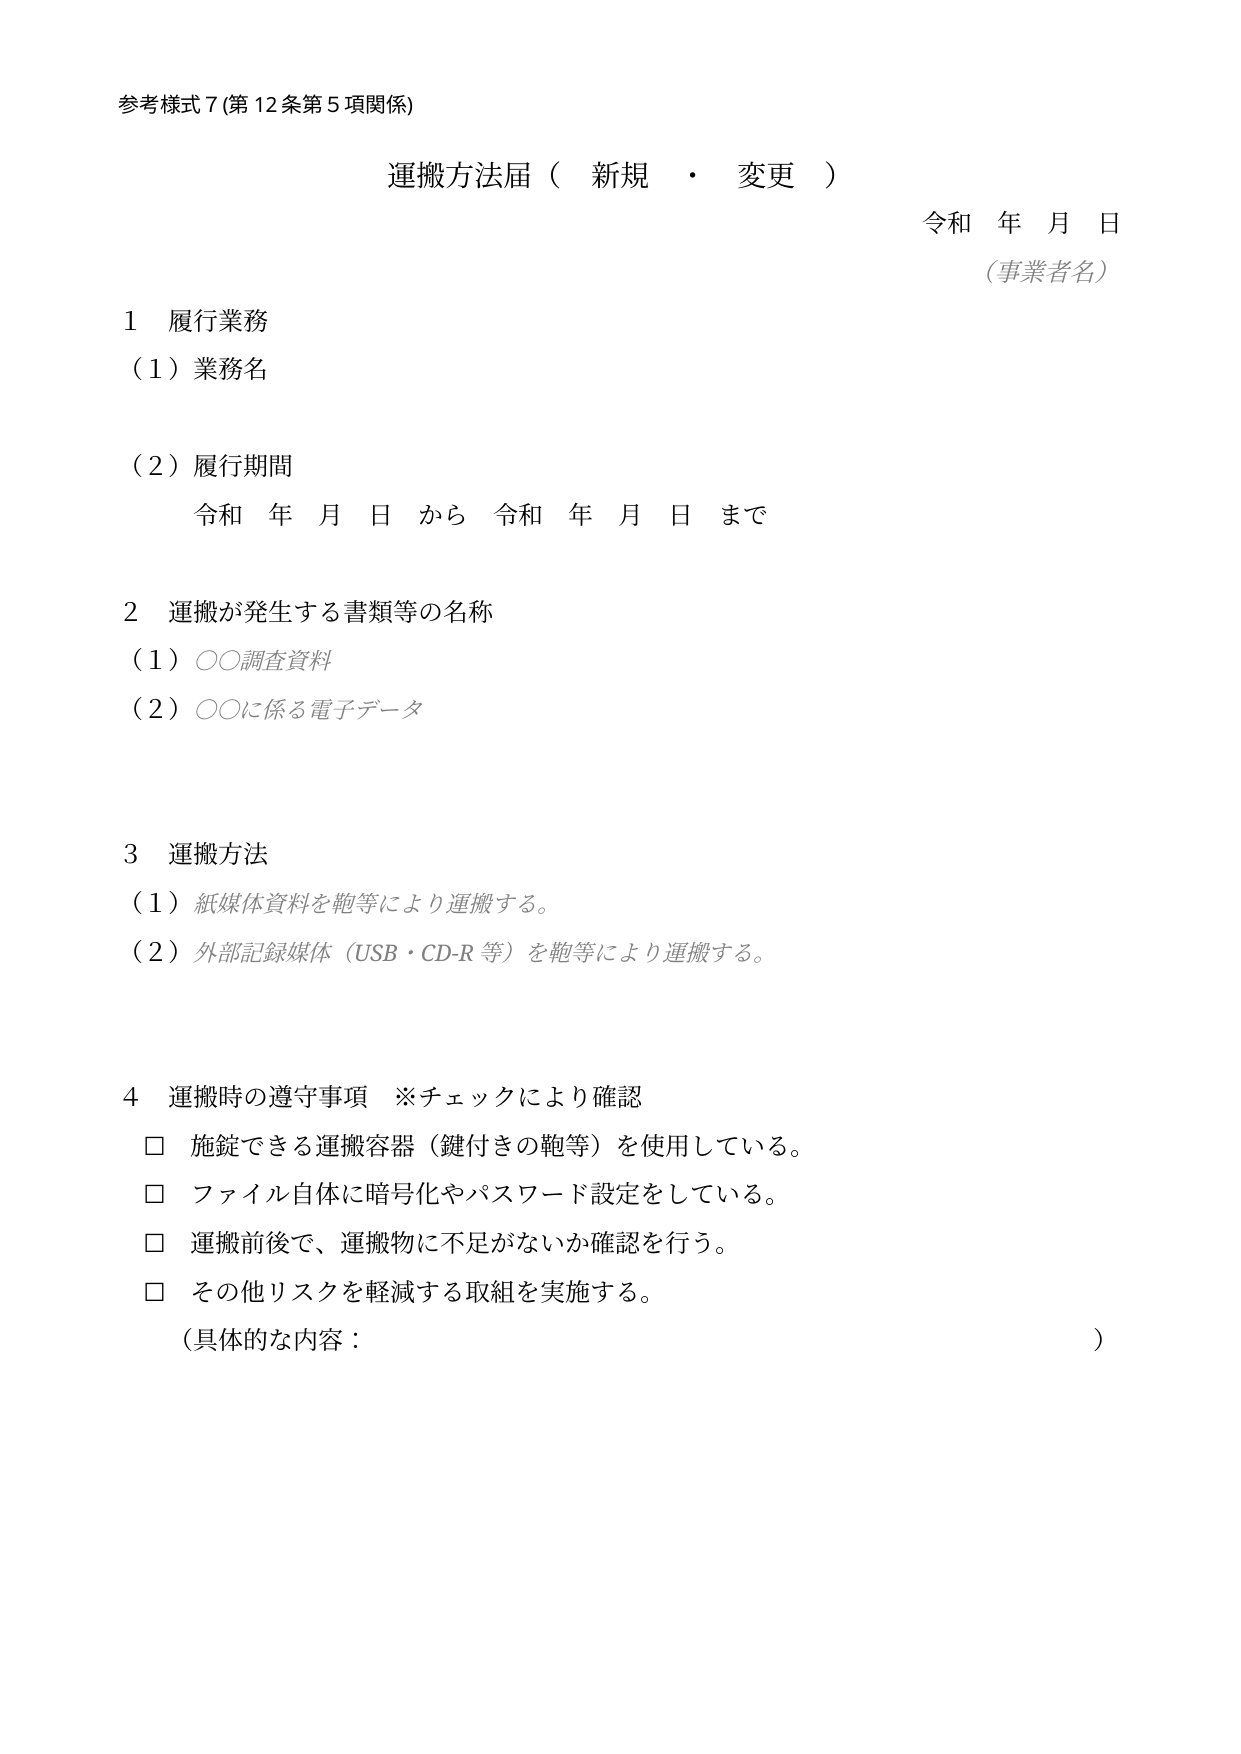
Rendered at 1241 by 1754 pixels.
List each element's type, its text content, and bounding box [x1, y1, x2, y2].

text ２ 運搬が発生する書類等の名称 [118, 586, 1122, 635]
text １ 履行業務 [118, 295, 1122, 343]
text 施錠できる運搬容器（鍵付きの鞄等）を使用している。 [118, 1120, 1122, 1169]
text ファイル自体に暗号化やパスワード設定をしている。 [118, 1169, 1122, 1217]
text （１）紙媒体資料を鞄等により運搬する。 [118, 877, 1122, 926]
text その他リスクを軽減する取組を実施する。 [118, 1266, 1122, 1314]
text 令和 年 月 日 [118, 198, 1122, 246]
text ３ 運搬方法 [118, 829, 1122, 877]
text ４ 運搬時の遵守事項 ※チェックにより確認 [118, 1072, 1122, 1120]
text （事業者名） [118, 246, 1122, 295]
text （１）○○調査資料 [118, 635, 1122, 683]
text （２）外部記録媒体（USB・CD-R等）を鞄等により運搬する。 [118, 926, 1122, 974]
text （具体的な内容： ） [118, 1314, 1122, 1363]
text （２）○○に係る電子データ [118, 683, 1122, 732]
text 令和 年 月 日 から 令和 年 月 日 まで [118, 489, 1122, 538]
text 運搬前後で、運搬物に不足がないか確認を行う。 [118, 1217, 1122, 1266]
text 運搬方法届（ 新規 ・ 変更 ） [118, 149, 1122, 198]
text （１）業務名 [118, 343, 1122, 392]
text （２）履行期間 [118, 441, 1122, 489]
